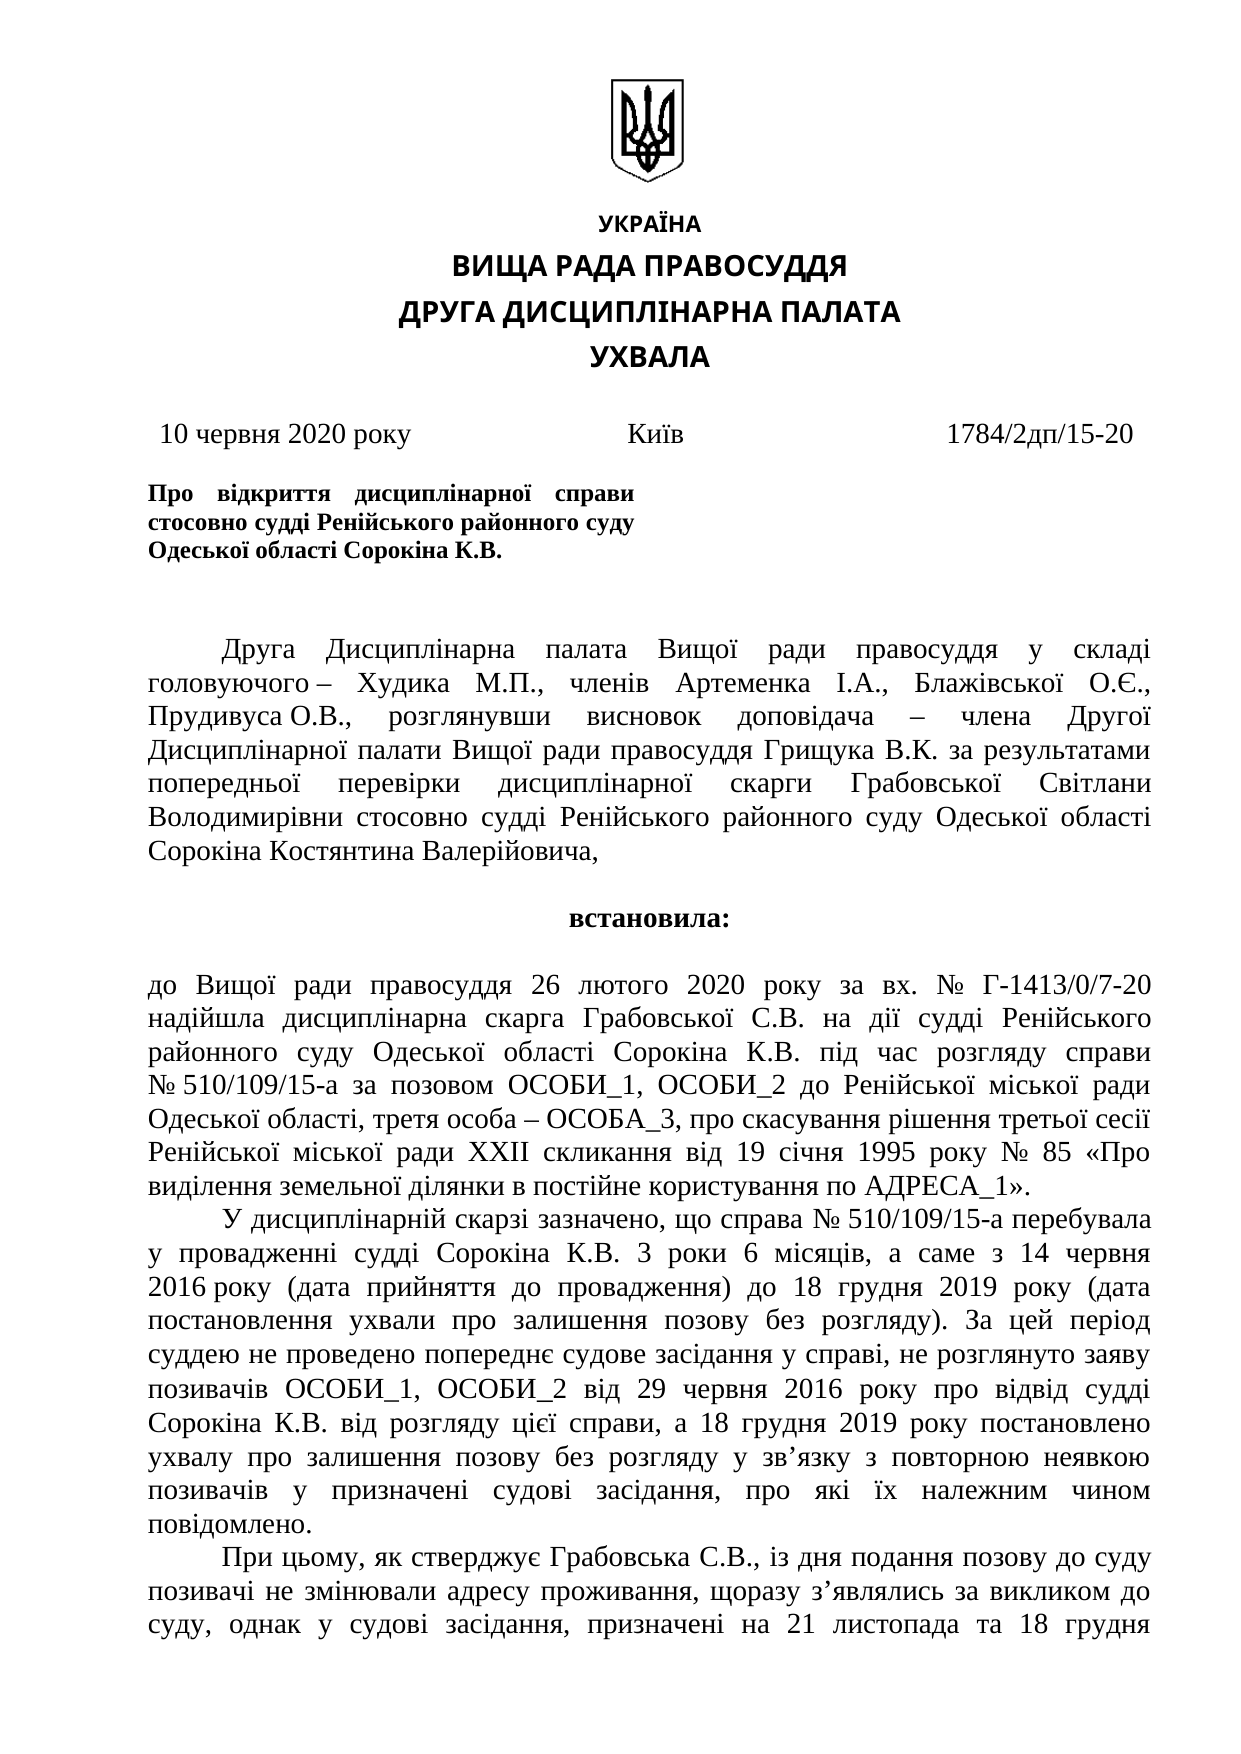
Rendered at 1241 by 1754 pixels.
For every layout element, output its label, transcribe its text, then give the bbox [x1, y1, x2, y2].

table_header 1784/2дп/15-20 [812, 416, 1144, 449]
picture [608, 77, 691, 184]
text Про відкриття дисциплінарної справи стосовно судді Ренійського районного суду Одеської області Сорокіна К.В. [148, 478, 635, 564]
text Друга Дисциплінарна палата Вищої ради правосуддя у складі головуючого – Худика М.П., членів Артеменка І.А., Блажівської О.Є., Прудивуса О.В., розглянувши висновок доповідача – члена Другої Дисциплінарної палати Вищої ради правосуддя Грищука В.К. за результатами попередньої перевірки дисциплінарної скарги Грабовської Світлани Володимирівни стосовно судді Ренійського районного суду Одеської області Сорокіна Костянтина Валерійовича, [148, 631, 1152, 866]
text ВИЩА РАДА ПРАВОСУДДЯ [148, 245, 1152, 285]
text до Вищої ради правосуддя 26 лютого 2020 року за вх. № Г-1413/0/7-20 надійшла дисциплінарна скарга Грабовської С.В. на дії судді Ренійського районного суду Одеської області Сорокіна К.В. під час розгляду справи № 510/109/15-а за позовом ОСОБИ_1, ОСОБИ_2 до Ренійської міської ради Одеської області, третя особа – ОСОБА_3, про скасування рішення третьої сесії Ренійської міської ради ХХІІ скликання від 19 січня 1995 року № 85 «Про виділення земельної ділянки в постійне користування по АДРЕСА_1». [148, 967, 1152, 1202]
text встановила: [148, 900, 1152, 933]
text УХВАЛА [148, 337, 1152, 376]
text УКРАЇНА [148, 208, 1152, 239]
text ДРУГА ДИСЦИПЛІНАРНА ПАЛАТА [148, 291, 1152, 331]
table_header Київ [499, 416, 812, 449]
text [148, 1539, 1152, 1640]
table_header 10 червня 2020 року [148, 416, 498, 449]
text У дисциплінарній скарзі зазначено, що справа № 510/109/15-а перебувала у провадженні судді Сорокіна К.В. 3 роки 6 місяців, а саме з 14 червня 2016 року (дата прийняття до провадження) до 18 грудня 2019 року (дата постановлення ухвали про залишення позову без розгляду). За цей період суддею не проведено попереднє судове засідання у справі, не розглянуто заяву позивачів ОСОБИ_1, ОСОБИ_2 від 29 червня 2016 року про відвід судді Сорокіна К.В. від розгляду цієї справи, а 18 грудня 2019 року постановлено ухвалу про залишення позову без розгляду у зв’язку з повторною неявкою позивачів у призначені судові засідання, про які їх належним чином повідомлено. [148, 1202, 1152, 1539]
